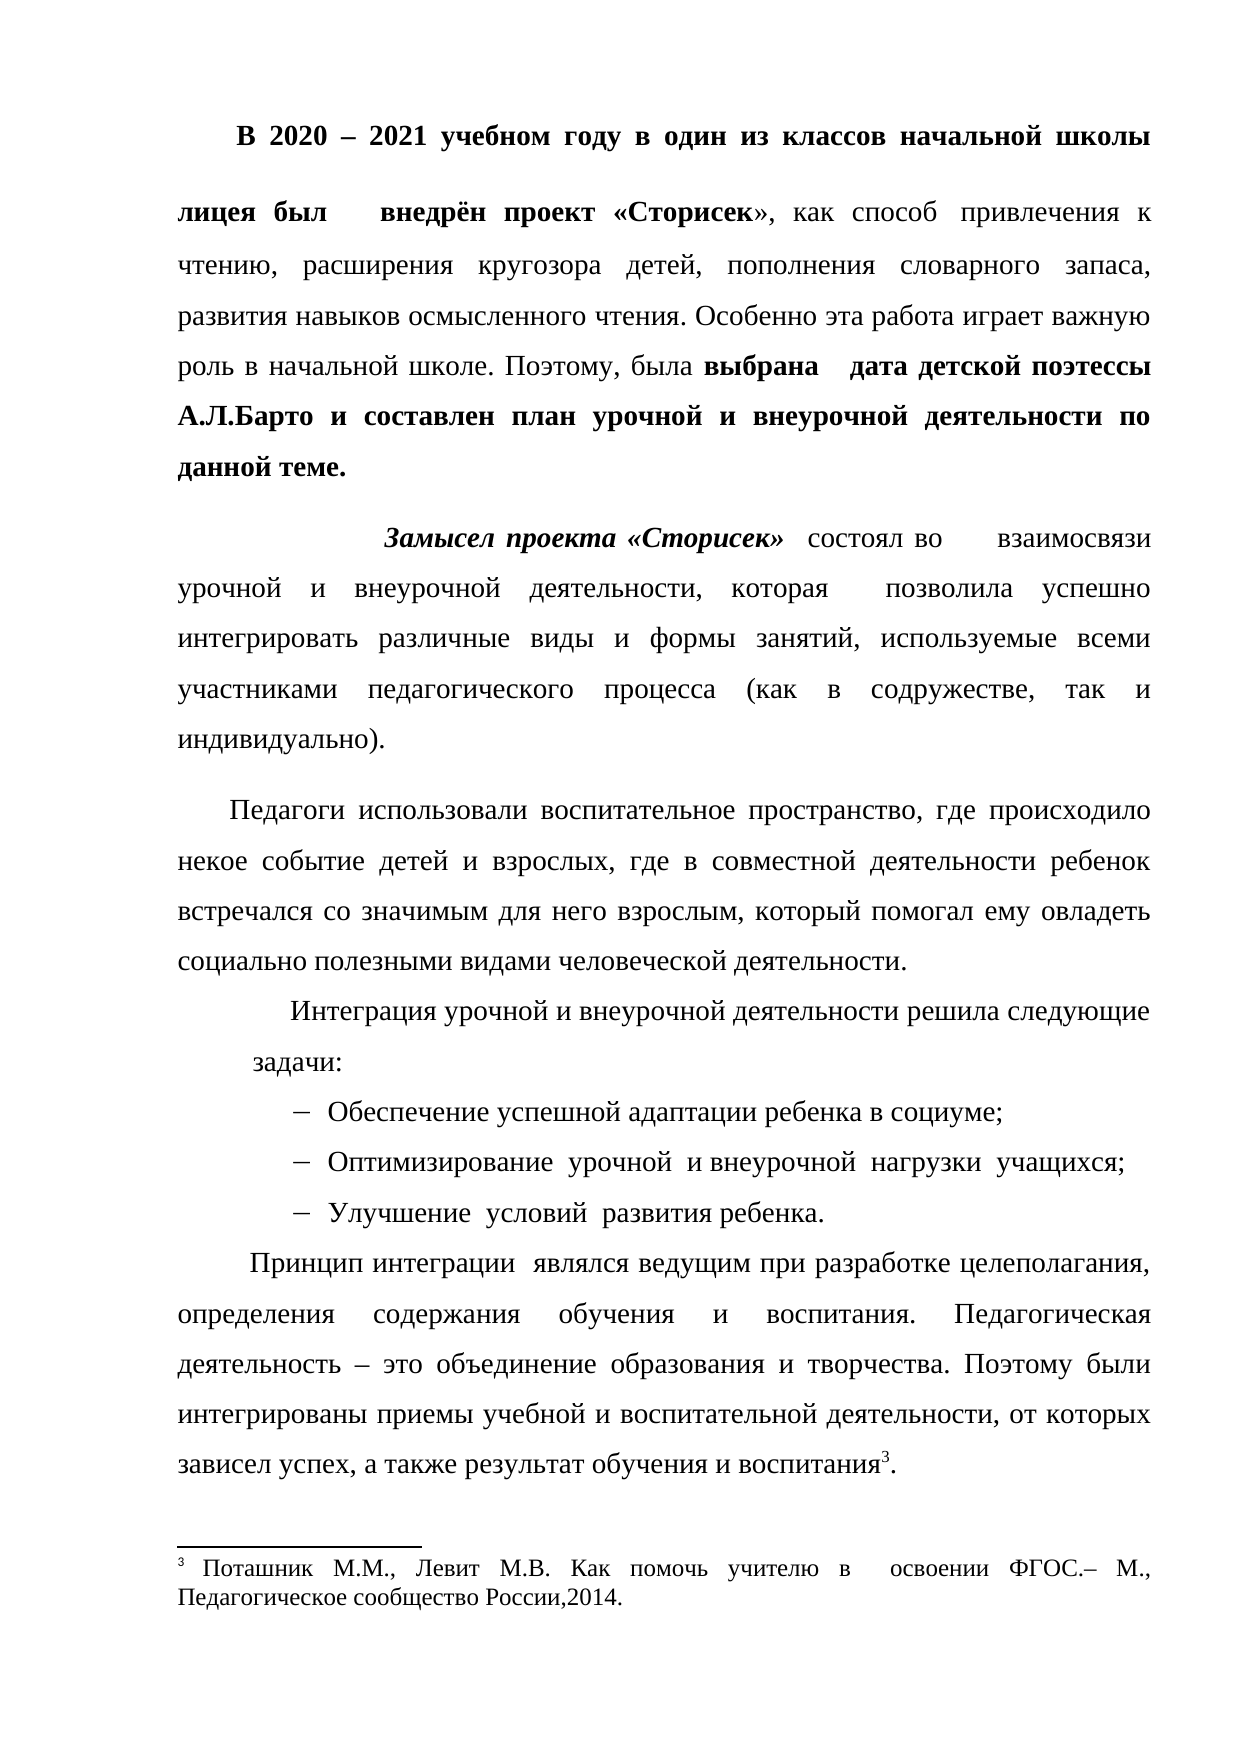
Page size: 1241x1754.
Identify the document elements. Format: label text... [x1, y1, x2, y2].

text Педагоги использовали воспитательное пространство, где происходило некое событие детей и взрослых, где в совместной деятельности ребенок встречался со значимым для него взрослым, который помогал ему овладеть социально полезными видами человеческой деятельности. [177, 792, 1152, 977]
list Интеграция урочной и внеурочной деятельности решила следующие задачи: [252, 993, 1152, 1077]
text Замысел проекта «Сторисек» состоял во взаимосвязи урочной и внеурочной деятельности, которая позволила успешно интегрировать различные виды и формы занятий, используемые всеми участниками педагогического процесса (как в содружестве, так и индивидуально). [177, 520, 1152, 755]
text В 2020 – 2021 учебном году в один из классов начальной школы лицея был внедрён проект «Сторисек», как способ привлечения к чтению, расширения кругозора детей, пополнения словарного запаса, развития навыков осмысленного чтения. Особенно эта работа играет важную роль в начальной школе. Поэтому, была выбрана дата детской поэтессы А.Л.Барто и составлен план урочной и внеурочной деятельности по данной теме. [177, 118, 1152, 482]
list Обеспечение успешной адаптации ребенка в социуме; [290, 1094, 1152, 1128]
list Улучшение условий развития ребенка. [290, 1195, 1152, 1229]
text Принцип интеграции являлся ведущим при разработке целеполагания, определения содержания обучения и воспитания. Педагогическая деятельность – это объединение образования и творчества. Поэтому были интегрированы приемы учебной и воспитательной деятельности, от которых зависел успех, а также результат обучения и воспитания. [177, 1245, 1152, 1480]
list Оптимизирование урочной и внеурочной нагрузки учащихся; [290, 1144, 1152, 1178]
